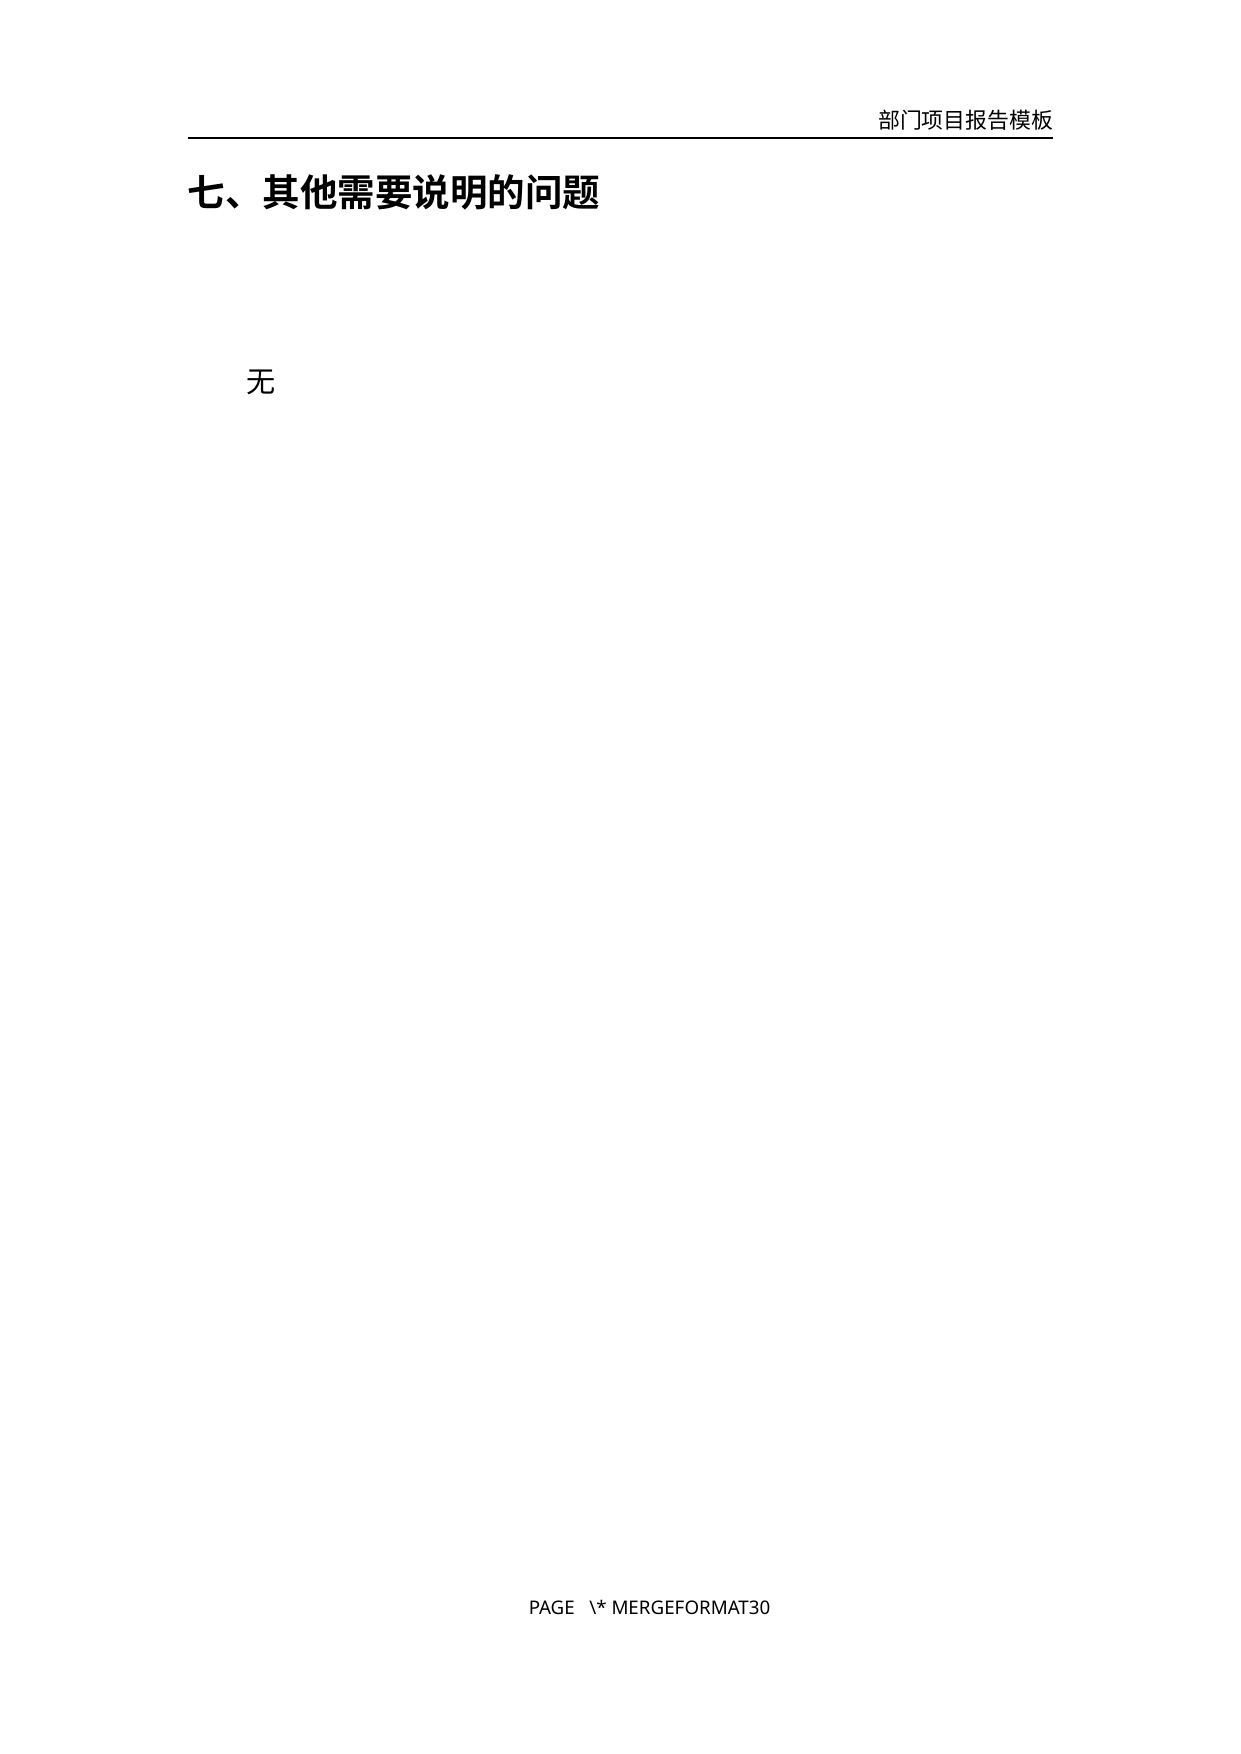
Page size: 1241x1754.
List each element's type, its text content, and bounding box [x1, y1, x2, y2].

subtitle 七、其他需要说明的问题 [187, 150, 1053, 229]
text 无 [187, 340, 1053, 419]
